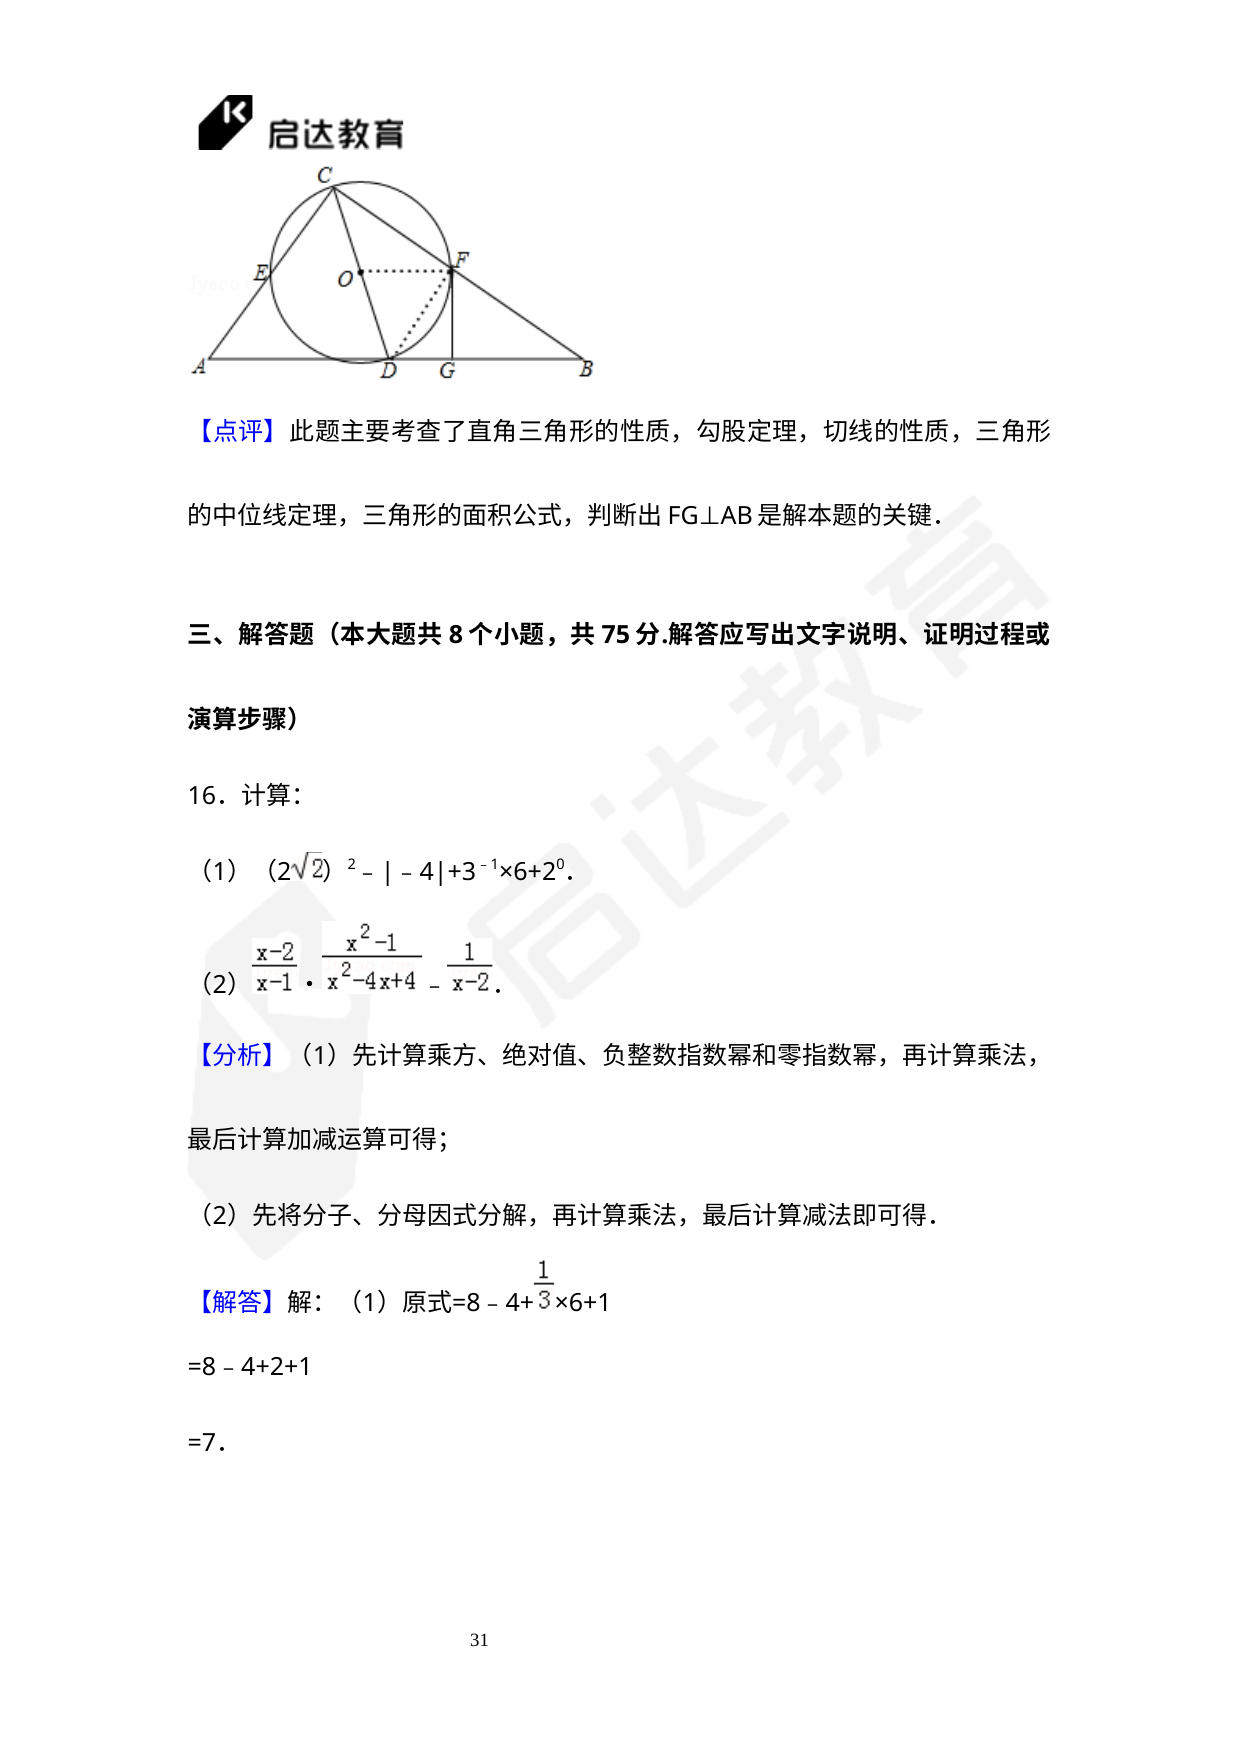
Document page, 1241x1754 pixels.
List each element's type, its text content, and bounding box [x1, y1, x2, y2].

text =7． [187, 1408, 1053, 1473]
text 【分析】（1）先计算乘方、绝对值、负整数指数幂和零指数幂，再计算乘法，最后计算加减运算可得； [187, 1021, 1053, 1170]
picture [187, 162, 599, 383]
picture [533, 1257, 555, 1312]
picture [447, 938, 493, 994]
text （1）（2）2﹣|﹣4|+3﹣1×6+20． [187, 837, 1053, 902]
text 16．计算： [187, 761, 1053, 826]
text 【解答】解：（1）原式=8﹣4+×6+1 [187, 1257, 1053, 1322]
text （2）先将分子、分母因式分解，再计算乘法，最后计算减法即可得． [187, 1181, 1053, 1246]
picture [198, 95, 404, 150]
text （2）•﹣． [187, 913, 1053, 1010]
text 【点评】此题主要考查了直角三角形的性质，勾股定理，切线的性质，三角形的中位线定理，三角形的面积公式，判断出FG⊥AB是解本题的关键． [187, 397, 1053, 546]
text =8﹣4+2+1 [187, 1333, 1053, 1398]
picture [251, 938, 298, 994]
picture [291, 852, 323, 881]
text 三、解答题（本大题共8个小题，共75分.解答应写出文字说明、证明过程或演算步骤） [187, 601, 1053, 750]
picture [322, 921, 423, 994]
